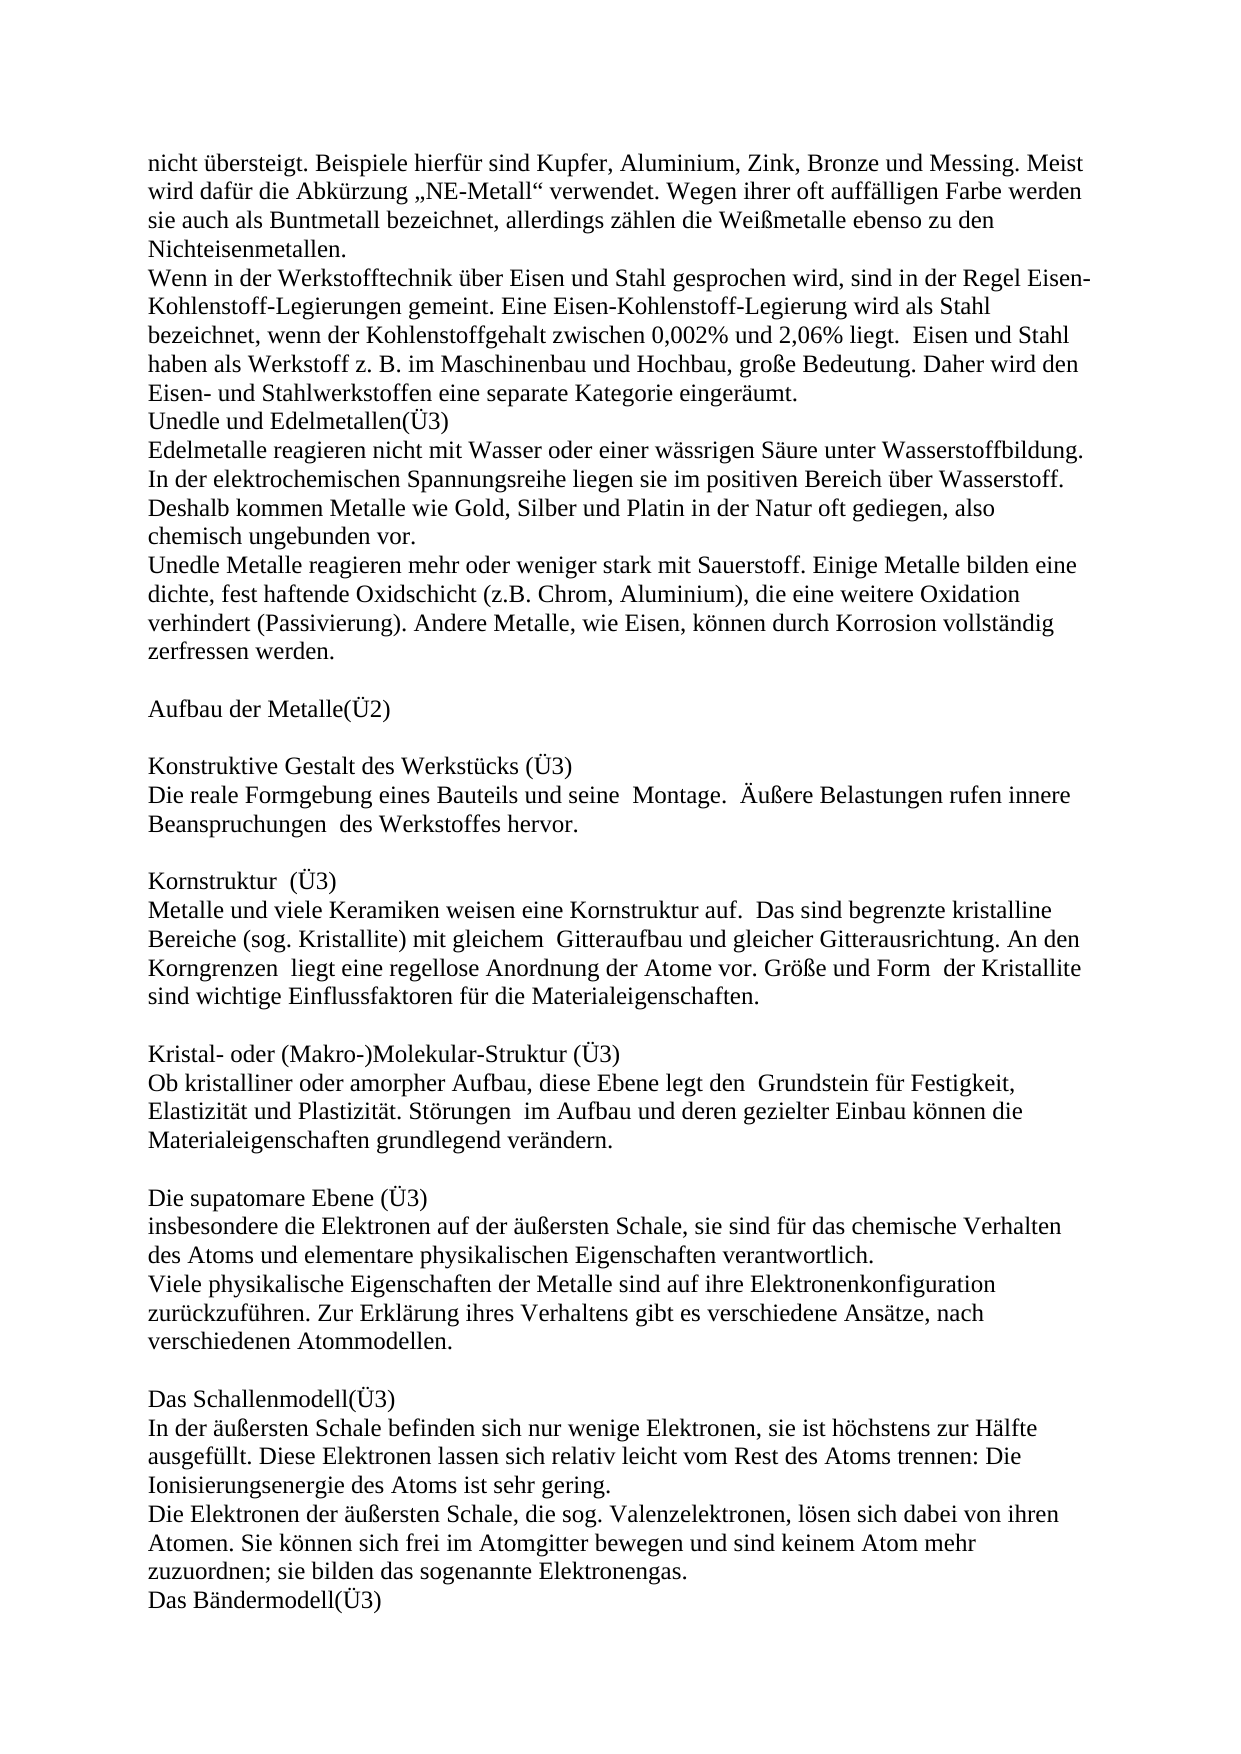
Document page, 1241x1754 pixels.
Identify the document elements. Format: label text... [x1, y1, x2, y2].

text Kornstruktur (Ü3) [148, 866, 1093, 895]
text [148, 148, 1093, 263]
text Viele physikalische Eigenschaften der Metalle sind auf ihre Elektronenkonfiguration zurückzuführen. Zur Erklärung ihres Verhaltens gibt es verschiedene Ansätze, nach verschiedenen Atommodellen. [148, 1269, 1093, 1355]
text Das Bändermodell(Ü3) [148, 1585, 1093, 1614]
text Metalle und viele Keramiken weisen eine Kornstruktur auf. Das sind begrenzte kristalline Bereiche (sog. Kristallite) mit gleichem Gitteraufbau und gleicher Gitterausrichtung. An den Korngrenzen liegt eine regellose Anordnung der Atome vor. Größe und Form der Kristallite sind wichtige Einflussfaktoren für die Materialeigenschaften. [148, 895, 1093, 1010]
text Unedle und Edelmetallen(Ü3) [148, 406, 1093, 435]
text Die Elektronen der äußersten Schale, die sog. Valenzelektronen, lösen sich dabei von ihren Atomen. Sie können sich frei im Atomgitter bewegen und sind keinem Atom mehr zuzuordnen; sie bilden das sogenannte Elektronengas. [148, 1499, 1093, 1585]
text Konstruktive Gestalt des Werkstücks (Ü3) Die reale Formgebung eines Bauteils und seine Montage. Äußere Belastungen rufen innere Beanspruchungen des Werkstoffes hervor. [148, 751, 1093, 838]
text Wenn in der Werkstofftechnik über Eisen und Stahl gesprochen wird, sind in der Regel Eisen-Kohlenstoff-Legierungen gemeint. Eine Eisen-Kohlenstoff-Legierung wird als Stahl bezeichnet, wenn der Kohlenstoffgehalt zwischen 0,002% und 2,06% liegt. Eisen und Stahl haben als Werkstoff z. B. im Maschinenbau und Hochbau, große Bedeutung. Daher wird den Eisen- und Stahlwerkstoffen eine separate Kategorie eingeräumt. [148, 263, 1093, 406]
text Das Schallenmodell(Ü3) [148, 1384, 1093, 1413]
text Edelmetalle reagieren nicht mit Wasser oder einer wässrigen Säure unter Wasserstoffbildung. In der elektrochemischen Spannungsreihe liegen sie im positiven Bereich über Wasserstoff. Deshalb kommen Metalle wie Gold, Silber und Platin in der Natur oft gediegen, also chemisch ungebunden vor. [148, 435, 1093, 550]
text In der äußersten Schale befinden sich nur wenige Elektronen, sie ist höchstens zur Hälfte ausgefüllt. Diese Elektronen lassen sich relativ leicht vom Rest des Atoms trennen: Die Ionisierungsenergie des Atoms ist sehr gering. [148, 1413, 1093, 1499]
text Kristal- oder (Makro-)Molekular-Struktur (Ü3) Ob kristalliner oder amorpher Aufbau, diese Ebene legt den Grundstein für Festigkeit, Elastizität und Plastizität. Störungen im Aufbau und deren gezielter Einbau können die Materialeigenschaften grundlegend verändern. [148, 1039, 1093, 1154]
text Die supatomare Ebene (Ü3) insbesondere die Elektronen auf der äußersten Schale, sie sind für das chemische Verhalten des Atoms und elementare physikalischen Eigenschaften verantwortlich. [148, 1183, 1093, 1269]
text Aufbau der Metalle(Ü2) [148, 694, 1093, 723]
text Unedle Metalle reagieren mehr oder weniger stark mit Sauerstoff. Einige Metalle bilden eine dichte, fest haftende Oxidschicht (z.B. Chrom, Aluminium), die eine weitere Oxidation verhindert (Passivierung). Andere Metalle, wie Eisen, können durch Korrosion vollständig zerfressen werden. [148, 550, 1093, 665]
